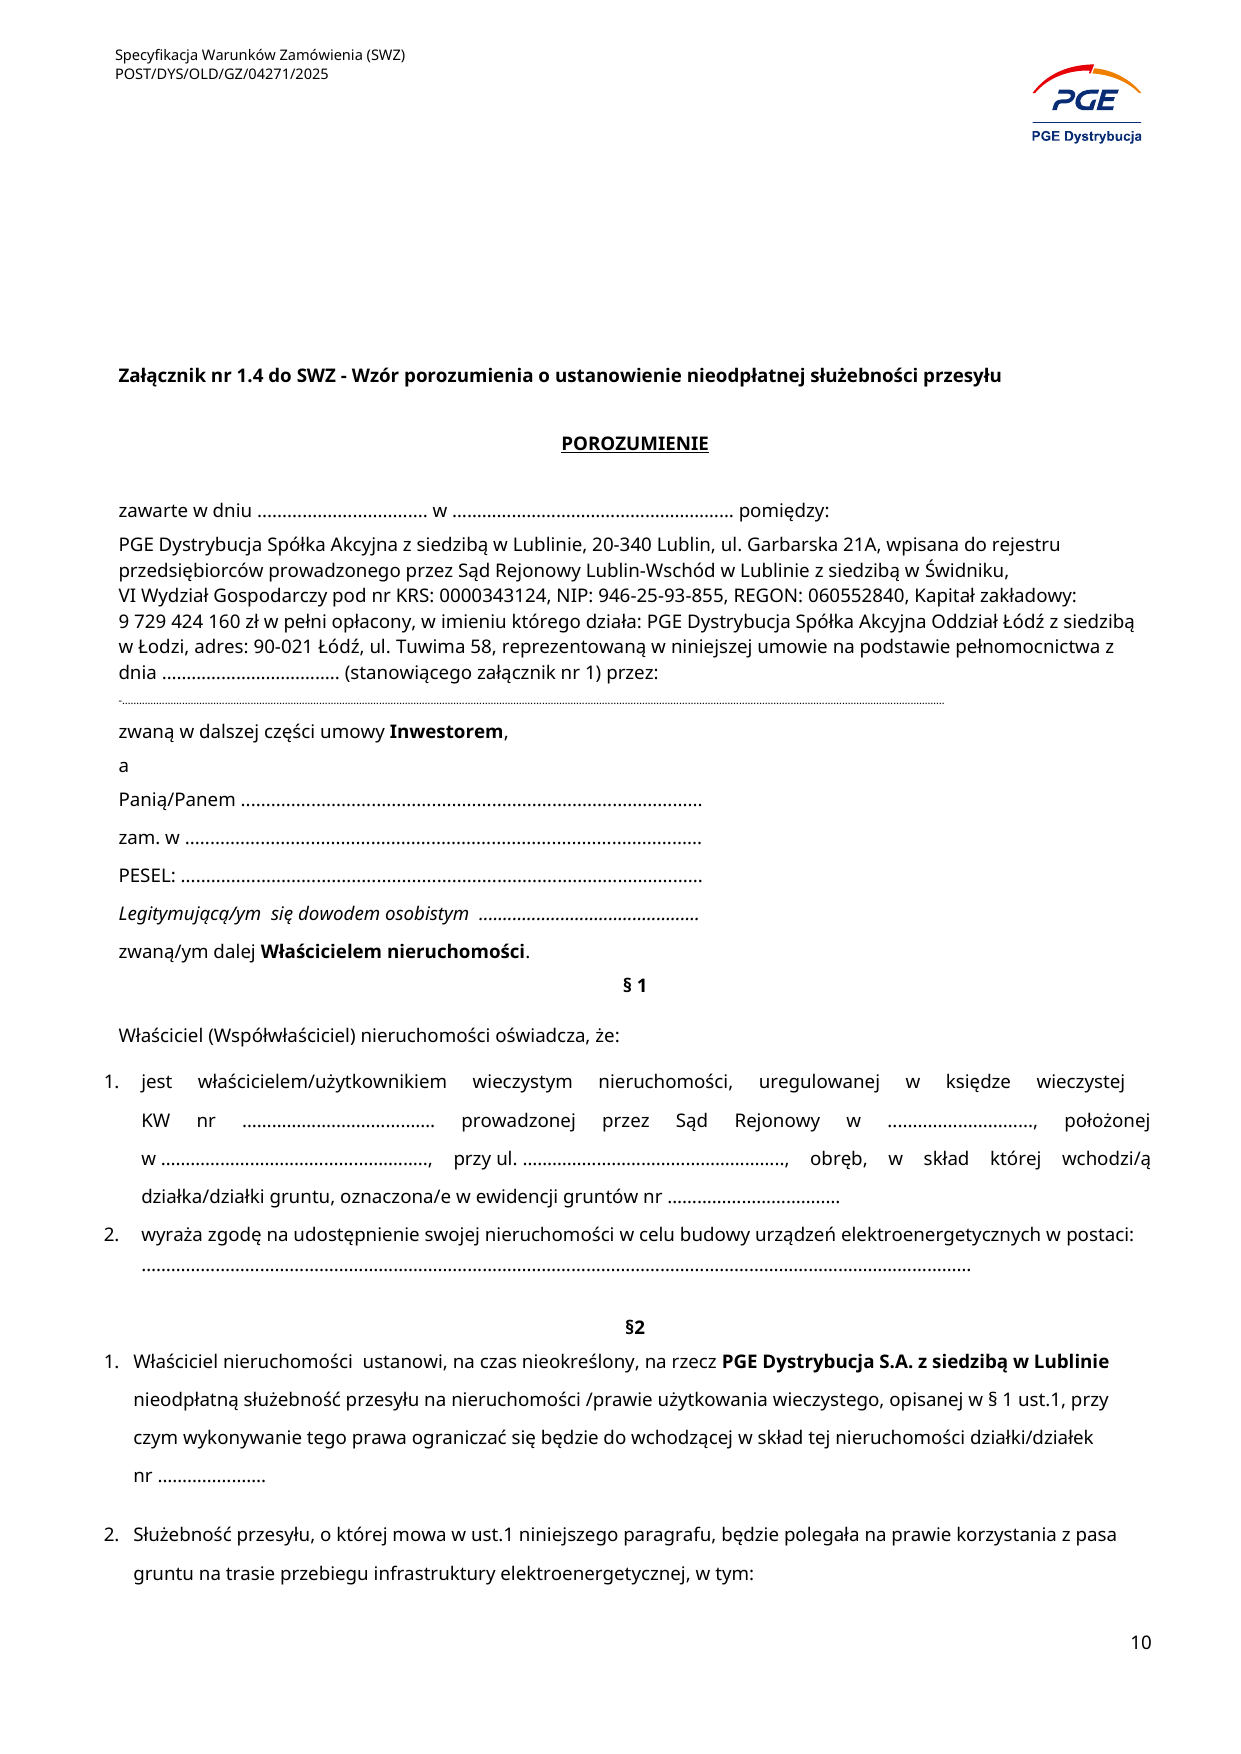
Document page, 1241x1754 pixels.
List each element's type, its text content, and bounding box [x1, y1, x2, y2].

list jest właścicielem/użytkownikiem wieczystym nieruchomości, uregulowanej w księdze wieczystej KW nr ………………..………….…… prowadzonej przez Sąd Rejonowy w ............................., położonej w ………………………………….………….., przy ul. …………………………………………….., obręb, w skład której wchodzi/ą działka/działki gruntu, oznaczona/e w ewidencji gruntów nr …………………………..… [103, 1069, 1152, 1209]
text -……………………………………………………………………………………………………………………………………………………………………………………………………………………………………………………………… zwaną w dalszej części umowy Inwestorem, [118, 693, 1152, 744]
text Właściciel (Współwłaściciel) nieruchomości oświadcza, że: [118, 1022, 1152, 1048]
list Służebność przesyłu, o której mowa w ust.1 niniejszego paragrafu, będzie polegała na prawie korzystania z pasa gruntu na trasie przebiegu infrastruktury elektroenergetycznej, w tym: [103, 1522, 1152, 1585]
text Legitymującą/ym się dowodem osobistym .............................................. [118, 900, 1152, 926]
text zawarte w dniu .................................. w ………………………………………………… pomiędzy: [118, 498, 1152, 523]
text PGE Dystrybucja Spółka Akcyjna z siedzibą w Lublinie, 20-340 Lublin, ul. Garbarska 21A, wpisana do rejestru przedsiębiorców prowadzonego przez Sąd Rejonowy Lublin-Wschód w Lublinie z siedzibą w Świdniku, VI Wydział Gospodarczy pod nr KRS: 0000343124, NIP: 946-25-93-855, REGON: 060552840, Kapitał zakładowy: 9 729 424 160 zł w pełni opłacony, w imieniu którego działa: PGE Dystrybucja Spółka Akcyjna Oddział Łódź z siedzibą w Łodzi, adres: 90-021 Łódź, ul. Tuwima 58, reprezentowaną w niniejszej umowie na podstawie pełnomocnictwa z dnia ……………………….…….. (stanowiącego załącznik nr 1) przez: [118, 531, 1152, 684]
text POROZUMIENIE [118, 430, 1152, 455]
text zam. w ....................................................................................................... [118, 824, 1152, 850]
text Panią/Panem ............................................................................................ [118, 786, 1152, 812]
text PESEL: ........................................................................................................ [118, 862, 1152, 888]
text zwaną/ym dalej Właścicielem nieruchomości. [118, 938, 1152, 964]
text a [118, 752, 1152, 778]
list wyraża zgodę na udostępnienie swojej nieruchomości w celu budowy urządzeń elektroenergetycznych w postaci:…………………………………………………………………………………………………………………………………………………… [103, 1222, 1152, 1276]
list Właściciel nieruchomości ustanowi, na czas nieokreślony, na rzecz PGE Dystrybucja S.A. z siedzibą w Lublinie nieodpłatną służebność przesyłu na nieruchomości /prawie użytkowania wieczystego, opisanej w § 1 ust.1, przy czym wykonywanie tego prawa ograniczać się będzie do wchodzącej w skład tej nieruchomości działki/działek nr …………………. [103, 1348, 1152, 1488]
text Załącznik nr 1.4 do SWZ - Wzór porozumienia o ustanowienie nieodpłatnej służebności przesyłu [118, 362, 1152, 388]
text §2 [118, 1314, 1152, 1339]
